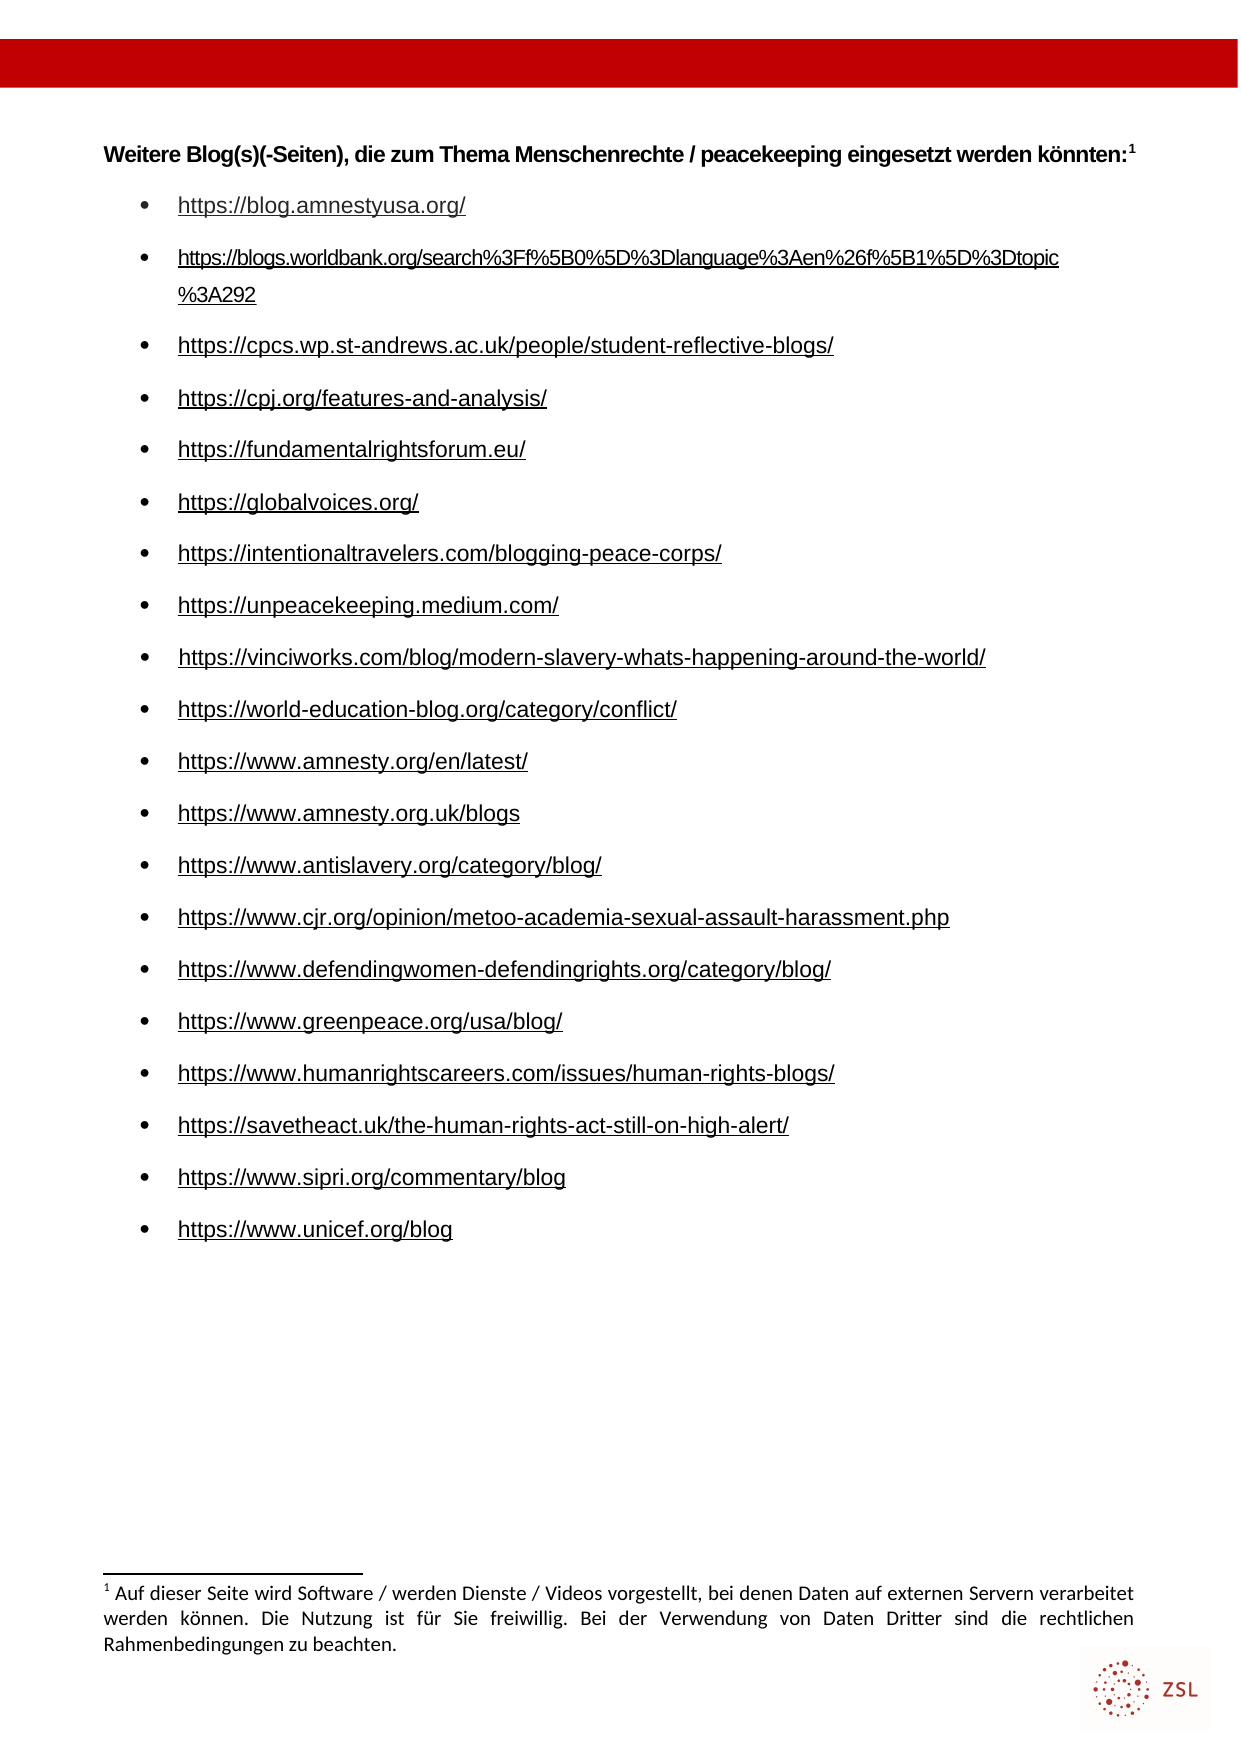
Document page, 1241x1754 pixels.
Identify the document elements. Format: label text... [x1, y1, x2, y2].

list https://www.greenpeace.org/usa/blog/ [141, 1008, 1137, 1034]
list https://www.amnesty.org.uk/blogs [141, 800, 1137, 827]
list https://savetheact.uk/the-human-rights-act-still-on-high-alert/ [141, 1112, 1137, 1138]
list https://www.sipri.org/commentary/blog [141, 1164, 1137, 1191]
list https://www.amnesty.org/en/latest/ [141, 748, 1137, 775]
list https://fundamentalrightsforum.eu/ [141, 436, 1137, 463]
list https://vinciworks.com/blog/modern-slavery-whats-happening-around-the-world/ [141, 644, 1137, 671]
picture [1079, 1646, 1212, 1731]
list https://cpj.org/features-and-analysis/ [141, 384, 1137, 411]
list https://cpcs.wp.st-andrews.ac.uk/people/student-reflective-blogs/ [141, 332, 1137, 359]
list https://intentionaltravelers.com/blogging-peace-corps/ [141, 540, 1137, 567]
list https://unpeacekeeping.medium.com/ [141, 592, 1137, 619]
text Weitere Blog(s)(-Seiten), die zum Thema Menschenrechte / peacekeeping eingesetzt werden könnten: [103, 141, 1137, 168]
list https://blog.amnestyusa.org/ [141, 192, 1137, 219]
list https://world-education-blog.org/category/conflict/ [141, 696, 1137, 723]
list https://globalvoices.org/ [141, 488, 1137, 515]
list https://www.cjr.org/opinion/metoo-academia-sexual-assault-harassment.php [141, 904, 1137, 931]
list https://www.unicef.org/blog [141, 1216, 1137, 1242]
list https://www.antislavery.org/category/blog/ [141, 852, 1137, 879]
list https://www.humanrightscareers.com/issues/human-rights-blogs/ [141, 1060, 1137, 1087]
list https://www.defendingwomen-defendingrights.org/category/blog/ [141, 956, 1137, 983]
list https://blogs.worldbank.org/search%3Ff%5B0%5D%3Dlanguage%3Aen%26f%5B1%5D%3Dtopic%3A292 [141, 244, 1137, 307]
